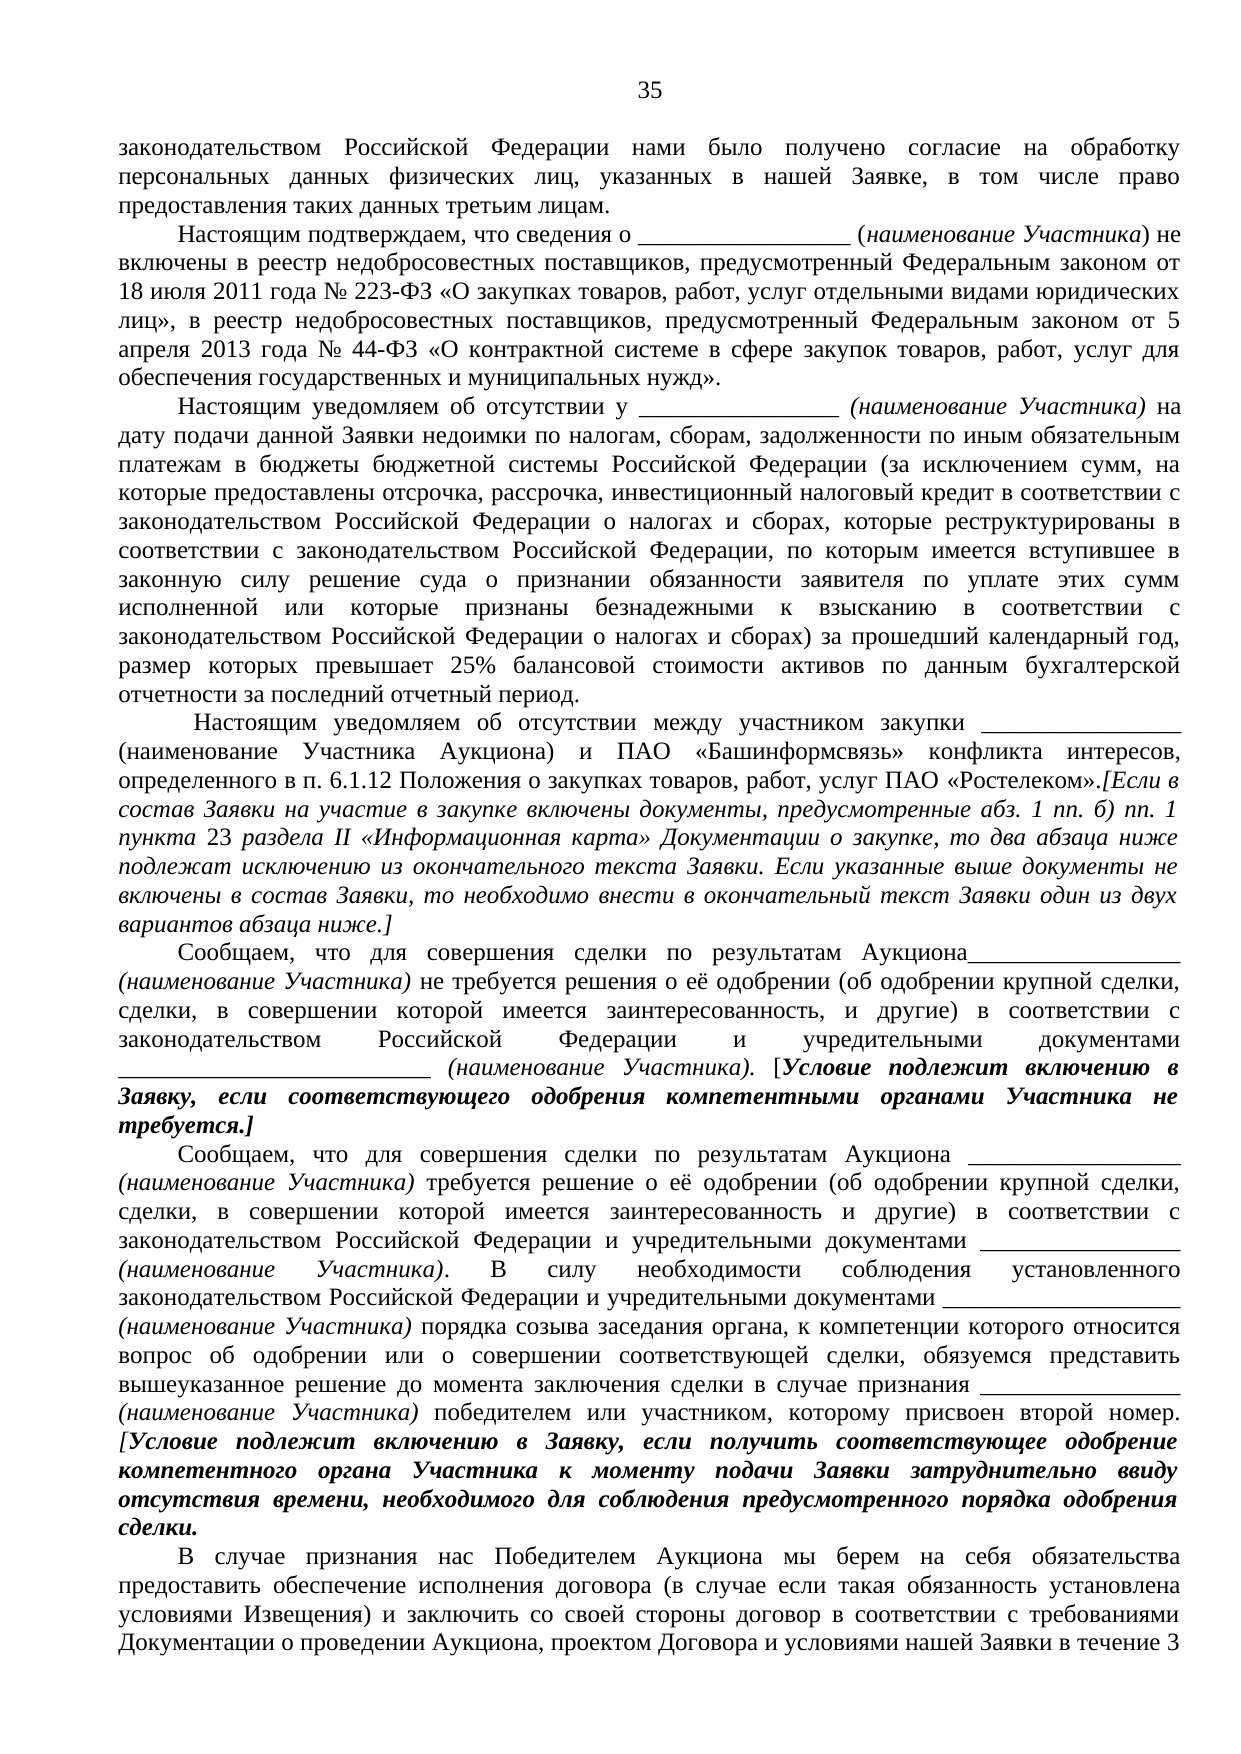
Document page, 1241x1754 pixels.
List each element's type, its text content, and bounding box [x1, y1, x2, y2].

text Сообщаем, что для совершения сделки по результатам Аукциона_________________ (наименование Участника) не требуется решения о её одобрении (об одобрении крупной сделки, сделки, в совершении которой имеется заинтересованность, и другие) в соответствии с законодательством Российской Федерации и учредительными документами _________________________ (наименование Участника). [Условие подлежит включению в Заявку, если соответствующего одобрения компетентными органами Участника не требуется.] [118, 937, 1181, 1139]
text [118, 1541, 1181, 1656]
text Настоящим подтверждаем, что сведения о _________________ (наименование Участника) не включены в реестр недобросовестных поставщиков, предусмотренный Федеральным законом от 18 июля 2011 года № 223-ФЗ «О закупках товаров, работ, услуг отдельными видами юридических лиц», в реестр недобросовестных поставщиков, предусмотренный Федеральным законом от 5 апреля 2013 года № 44-ФЗ «О контрактной системе в сфере закупок товаров, работ, услуг для обеспечения государственных и муниципальных нужд». [118, 219, 1181, 391]
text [118, 132, 1181, 219]
text Настоящим уведомляем об отсутствии между участником закупки ________________ (наименование Участника Аукциона) и ПАО «Башинформсвязь» конфликта интересов, определенного в п. 6.1.12 Положения о закупках товаров, работ, услуг ПАО «Ростелеком».[Если в состав Заявки на участие в закупке включены документы, предусмотренные абз. 1 пп. б) пп. 1 пункта 23 раздела II «Информационная карта» Документации о закупке, то два абзаца ниже подлежат исключению из окончательного текста Заявки. Если указанные выше документы не включены в состав Заявки, то необходимо внести в окончательный текст Заявки один из двух вариантов абзаца ниже.] [118, 707, 1181, 937]
text Сообщаем, что для совершения сделки по результатам Аукциона _________________ (наименование Участника) требуется решение о её одобрении (об одобрении крупной сделки, сделки, в совершении которой имеется заинтересованность и другие) в соответствии с законодательством Российской Федерации и учредительными документами ________________ (наименование Участника). В силу необходимости соблюдения установленного законодательством Российской Федерации и учредительными документами ___________________ (наименование Участника) порядка созыва заседания органа, к компетенции которого относится вопрос об одобрении или о совершении соответствующей сделки, обязуемся представить вышеуказанное решение до момента заключения сделки в случае признания ________________ (наименование Участника) победителем или участником, которому присвоен второй номер. [Условие подлежит включению в Заявку, если получить соответствующее одобрение компетентного органа Участника к моменту подачи Заявки затруднительно ввиду отсутствия времени, необходимого для соблюдения предусмотренного порядка одобрения сделки. [118, 1139, 1181, 1541]
text Настоящим уведомляем об отсутствии у ________________ (наименование Участника) на дату подачи данной Заявки недоимки по налогам, сборам, задолженности по иным обязательным платежам в бюджеты бюджетной системы Российской Федерации (за исключением сумм, на которые предоставлены отсрочка, рассрочка, инвестиционный налоговый кредит в соответствии с законодательством Российской Федерации о налогах и сборах, которые реструктурированы в соответствии с законодательством Российской Федерации, по которым имеется вступившее в законную силу решение суда о признании обязанности заявителя по уплате этих сумм исполненной или которые признаны безнадежными к взысканию в соответствии с законодательством Российской Федерации о налогах и сборах) за прошедший календарный год, размер которых превышает 25% балансовой стоимости активов по данным бухгалтерской отчетности за последний отчетный период. [118, 391, 1181, 707]
